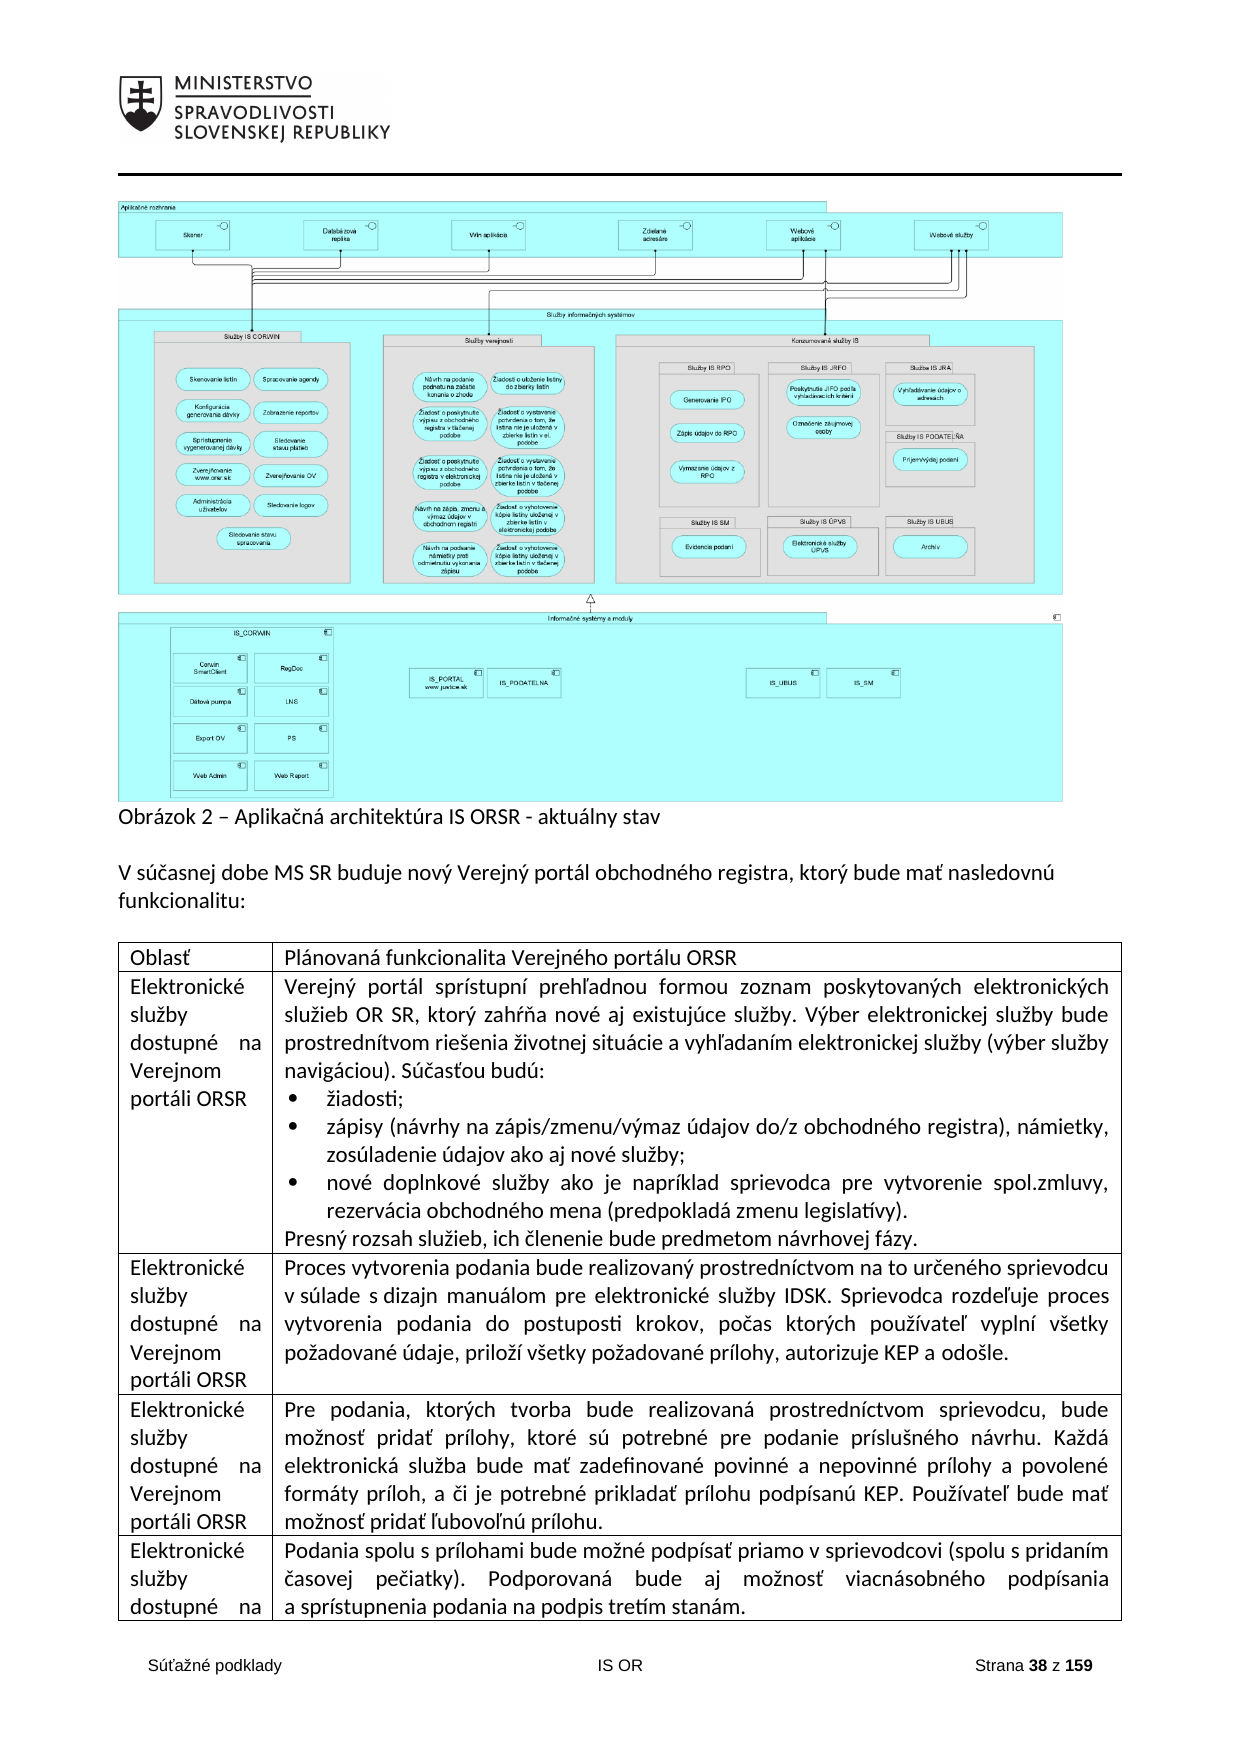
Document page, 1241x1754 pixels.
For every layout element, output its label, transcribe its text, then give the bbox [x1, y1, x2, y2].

text V súčasnej dobe MS SR buduje nový Verejný portál obchodného registra, ktorý bude mať nasledovnú funkcionalitu: [118, 858, 1122, 914]
table_header Oblasť [119, 943, 272, 971]
table_cell Proces vytvorenia podania bude realizovaný prostredníctvom na to určeného sprievodcu v súlade s dizajn manuálom pre elektronické služby IDSK. Sprievodca rozdeľuje proces vytvorenia podania do postuposti krokov, počas ktorých používateľ vyplní všetky požadované údaje, priloží všetky požadované prílohy, autorizuje KEP a odošle. [273, 1254, 1121, 1394]
table_cell Pre podania, ktorých tvorba bude realizovaná prostredníctvom sprievodcu, bude možnosť pridať prílohy, ktoré sú potrebné pre podanie príslušného návrhu. Každá elektronická služba bude mať zadefinované povinné a nepovinné prílohy a povolené formáty príloh, a či je potrebné prikladať prílohu podpísanú KEP. Používateľ bude mať možnosť pridať ľubovoľnú prílohu. [273, 1395, 1121, 1535]
picture [118, 73, 390, 144]
table_cell Elektronické služby dostupné na Verejnom portáli ORSR [119, 1395, 272, 1535]
table_cell Elektronické služby dostupné na Verejnom portáli ORSR [119, 1254, 272, 1394]
text Obrázok – Aplikačná architektúra IS ORSR - aktuálny stav [118, 802, 1122, 830]
table_cell Elektronické služby dostupné na Verejnom portáli ORSR [119, 1536, 272, 1620]
table_cell Verejný portál sprístupní prehľadnou formou zoznam poskytovaných elektronických služieb OR SR, ktorý zahŕňa nové aj existujúce služby. Výber elektronickej služby bude prostrednítvom riešenia životnej situácie a vyhľadaním elektronickej služby (výber služby navigáciou). Súčasťou budú: žiadosti; zápisy (návrhy na zápis/zmenu/výmaz údajov do/z obchodného registra), námietky, zosúladenie údajov ako aj nové služby; nové doplnkové služby ako je napríklad sprievodca pre vytvorenie spol.zmluvy, rezervácia obchodného mena (predpokladá zmenu legislatívy). Presný rozsah služieb, ich členenie bude predmetom návrhovej fázy. [273, 972, 1121, 1252]
picture [118, 201, 1063, 802]
table_cell Elektronické služby dostupné na Verejnom portáli ORSR [119, 972, 272, 1252]
table_header Plánovaná funkcionalita Verejného portálu ORSR [273, 943, 1121, 971]
